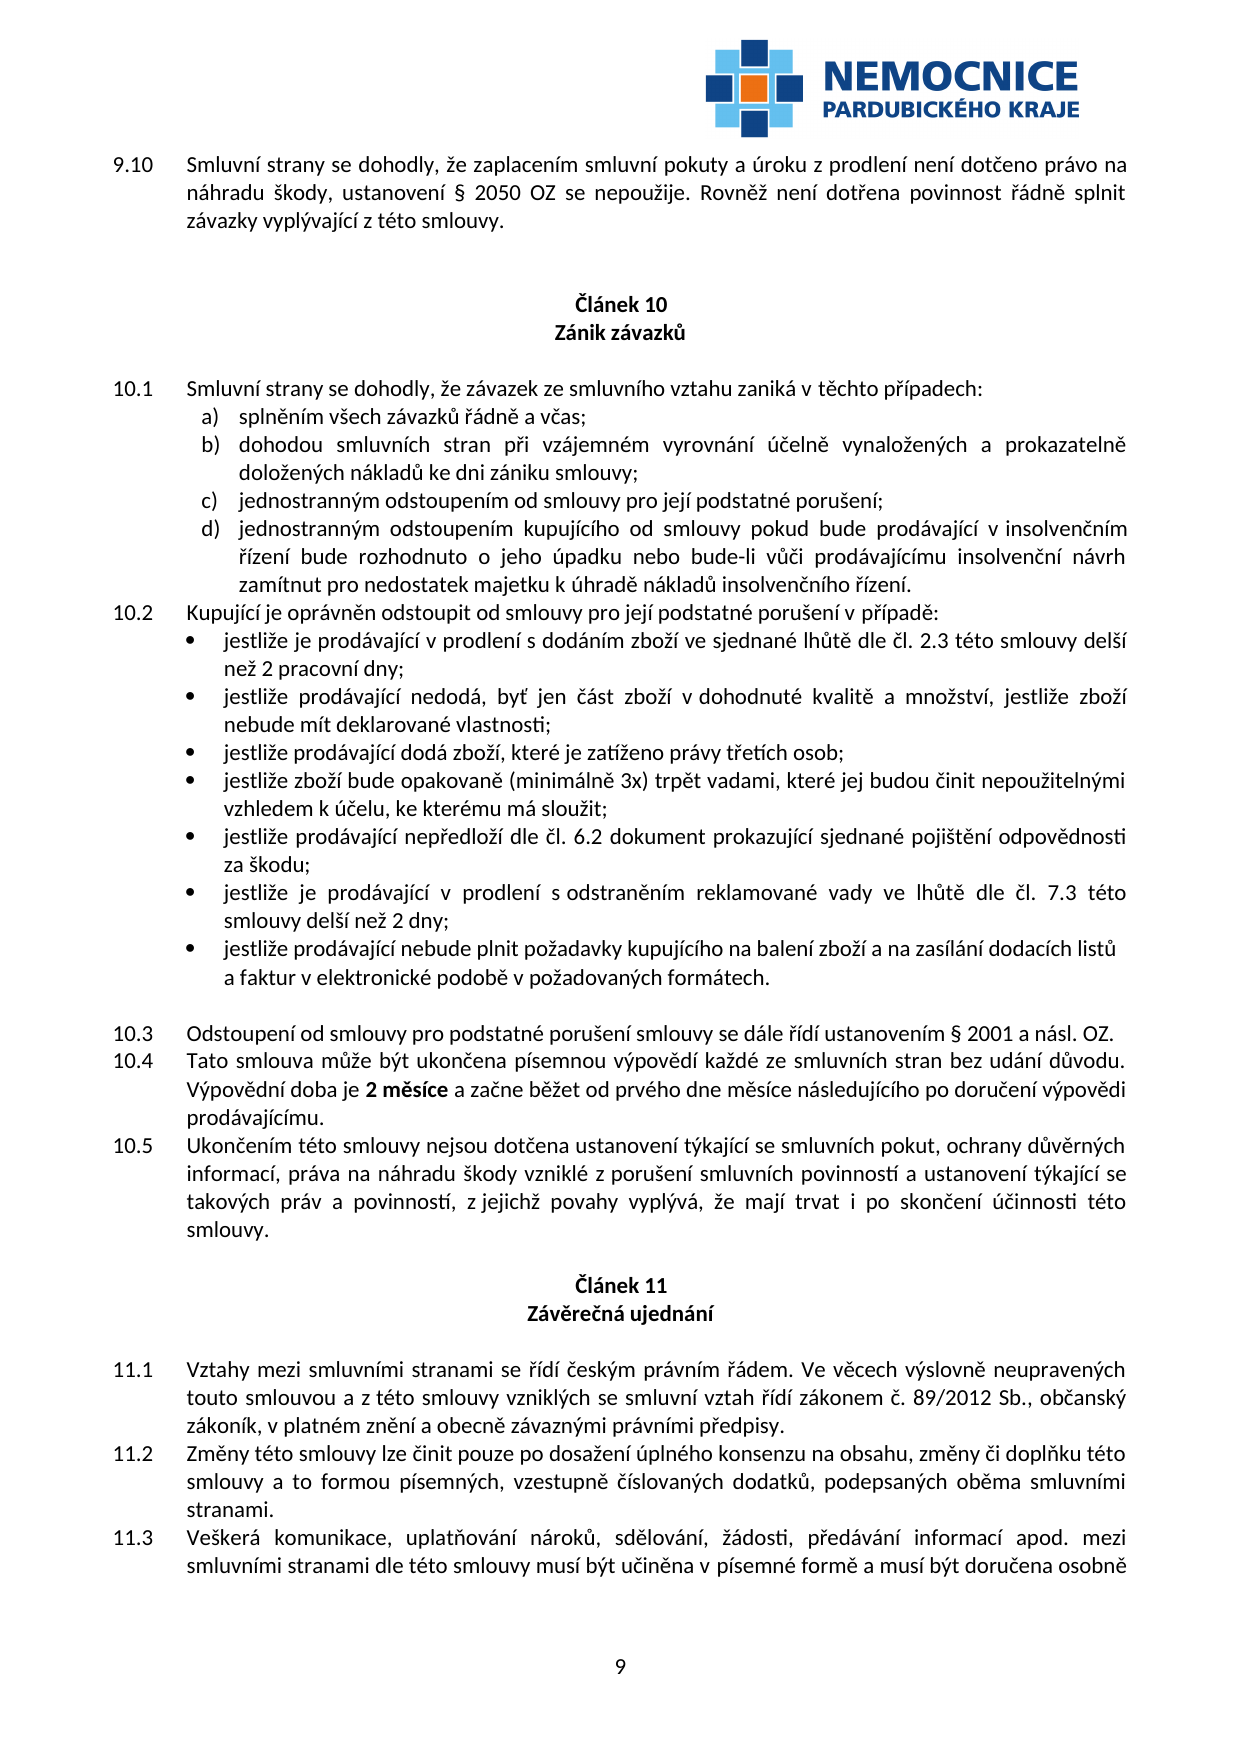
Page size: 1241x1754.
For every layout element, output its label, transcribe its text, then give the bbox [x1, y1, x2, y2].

picture [704, 38, 1079, 139]
list jestliže prodávající nebude plnit požadavky kupujícího na balení zboží a na zasílání dodacích listů a faktur v elektronické podobě v požadovaných formátech. [186, 934, 1128, 991]
list splněním všech závazků řádně a včas; [201, 402, 1128, 430]
list jestliže prodávající dodá zboží, které je zatíženo právy třetích osob; [186, 738, 1128, 766]
list Kupující je oprávněn odstoupit od smlouvy pro její podstatné porušení v případě: [112, 598, 1128, 626]
text Závěrečná ujednání [112, 1299, 1128, 1327]
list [112, 1523, 1128, 1579]
list jednostranným odstoupením od smlouvy pro její podstatné porušení; [201, 486, 1128, 514]
list jestliže je prodávající v prodlení s odstraněním reklamované vady ve lhůtě dle čl. 7.3 této smlouvy delší než 2 dny; [186, 878, 1128, 934]
list Odstoupení od smlouvy pro podstatné porušení smlouvy se dále řídí ustanovením § 2001 a násl. OZ. [112, 1019, 1128, 1047]
list Smluvní strany se dohodly, že závazek ze smluvního vztahu zaniká v těchto případech: [112, 374, 1128, 402]
list jestliže prodávající nepředloží dle čl. 6.2 dokument prokazující sjednané pojištění odpovědnosti za škodu; [186, 822, 1128, 878]
list jestliže je prodávající v prodlení s dodáním zboží ve sjednané lhůtě dle čl. 2.3 této smlouvy delší než 2 pracovní dny; [186, 626, 1128, 682]
text Zánik závazků [112, 318, 1128, 346]
list Tato smlouva může být ukončena písemnou výpovědí každé ze smluvních stran bez udání důvodu. Výpovědní doba je 2 měsíce a začne běžet od prvého dne měsíce následujícího po doručení výpovědi prodávajícímu. [112, 1047, 1128, 1131]
list Vztahy mezi smluvními stranami se řídí českým právním řádem. Ve věcech výslovně neupravených touto smlouvou a z této smlouvy vzniklých se smluvní vztah řídí zákonem č. 89/2012 Sb., občanský zákoník, v platném znění a obecně závaznými právními předpisy. [112, 1355, 1128, 1439]
list dohodou smluvních stran při vzájemném vyrovnání účelně vynaložených a prokazatelně doložených nákladů ke dni zániku smlouvy; [201, 430, 1128, 486]
list Smluvní strany se dohodly, že zaplacením smluvní pokuty a úroku z prodlení není dotčeno právo na náhradu škody, ustanovení § 2050 OZ se nepoužije. Rovněž není dotřena povinnost řádně splnit závazky vyplývající z této smlouvy. [112, 150, 1128, 234]
list Ukončením této smlouvy nejsou dotčena ustanovení týkající se smluvních pokut, ochrany důvěrných informací, práva na náhradu škody vzniklé z porušení smluvních povinností a ustanovení týkající se takových práv a povinností, z jejichž povahy vyplývá, že mají trvat i po skončení účinnosti této smlouvy. [112, 1131, 1128, 1243]
list jednostranným odstoupením kupujícího od smlouvy pokud bude prodávající v insolvenčním řízení bude rozhodnuto o jeho úpadku nebo bude-li vůči prodávajícímu insolvenční návrh zamítnut pro nedostatek majetku k úhradě nákladů insolvenčního řízení. [201, 514, 1128, 598]
list jestliže zboží bude opakovaně (minimálně 3x) trpět vadami, které jej budou činit nepoužitelnými vzhledem k účelu, ke kterému má sloužit; [186, 766, 1128, 822]
list jestliže prodávající nedodá, byť jen část zboží v dohodnuté kvalitě a množství, jestliže zboží nebude mít deklarované vlastnosti; [186, 682, 1128, 738]
list Změny této smlouvy lze činit pouze po dosažení úplného konsenzu na obsahu, změny či doplňku této smlouvy a to formou písemných, vzestupně číslovaných dodatků, podepsaných oběma smluvními stranami. [112, 1439, 1128, 1523]
